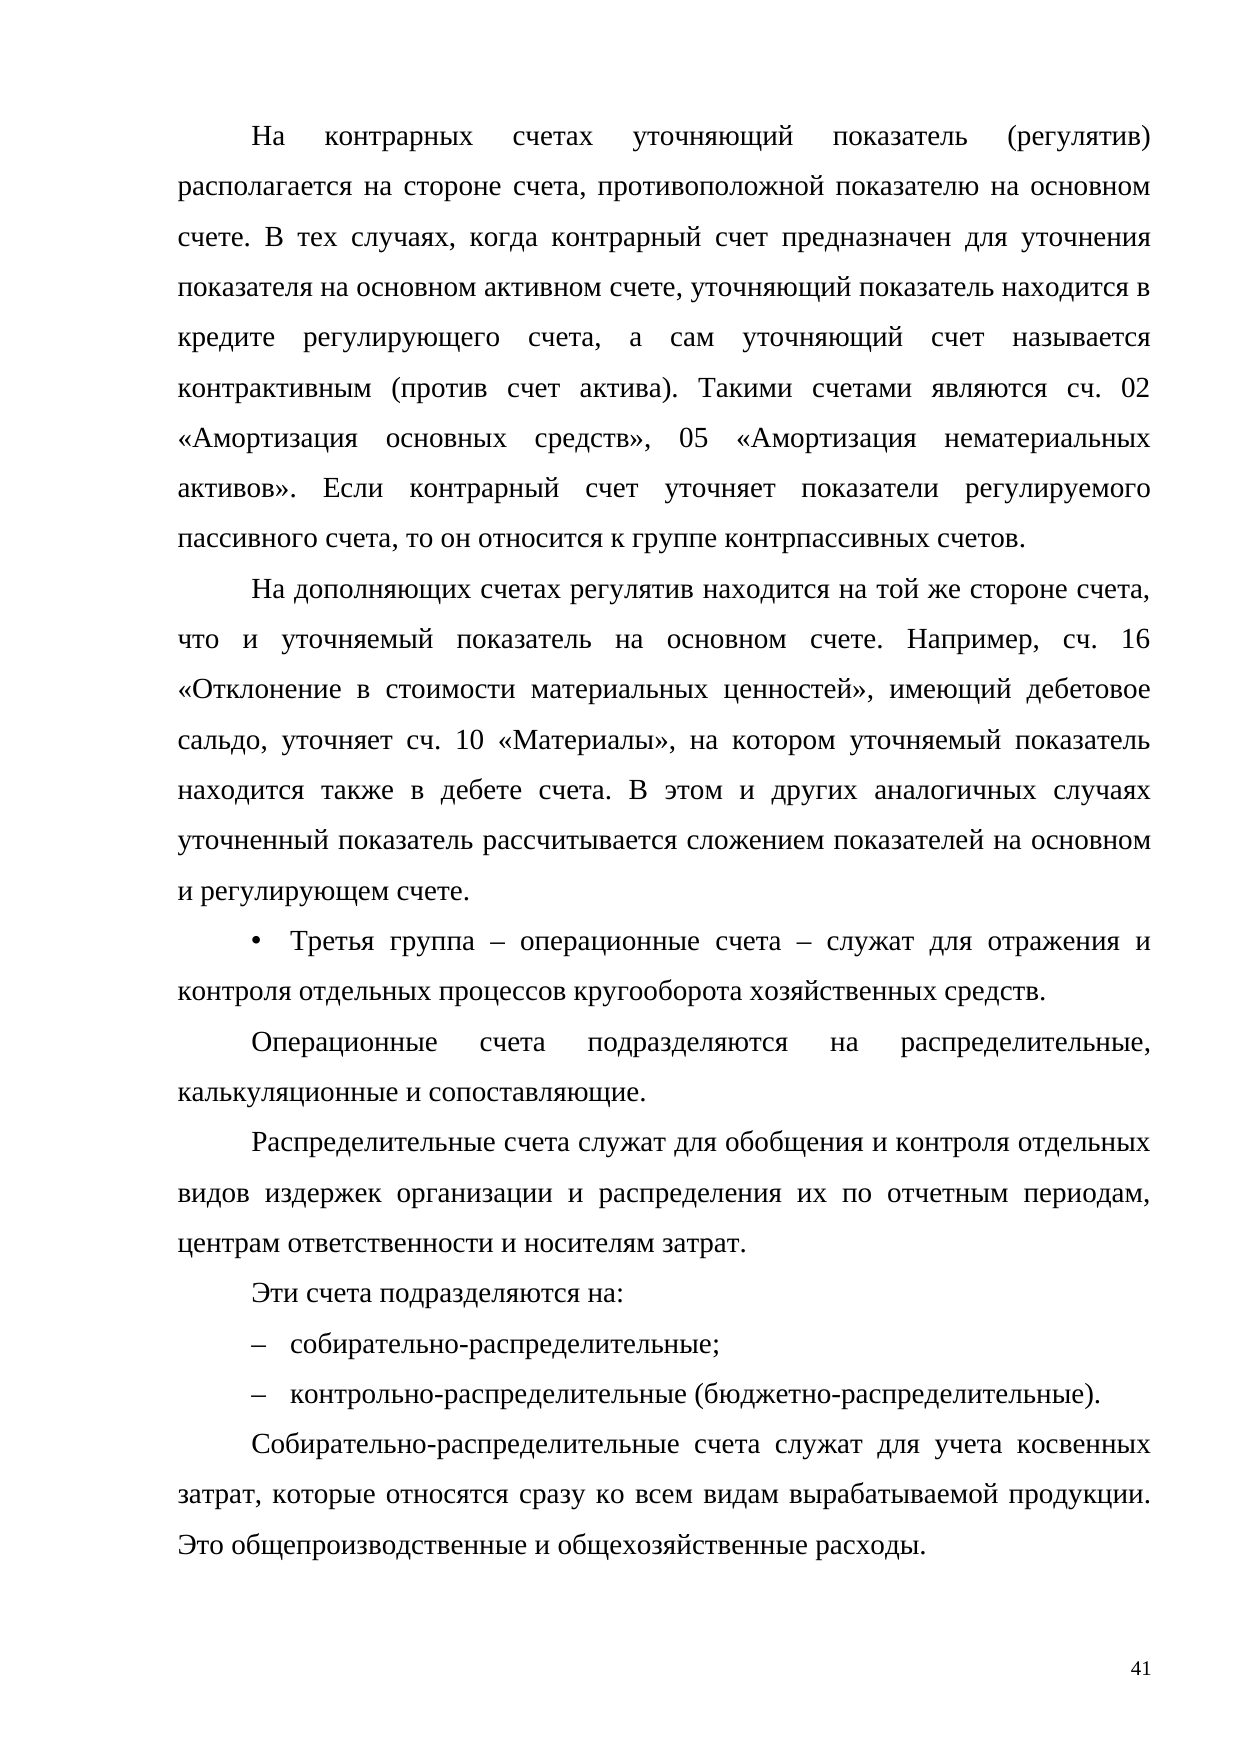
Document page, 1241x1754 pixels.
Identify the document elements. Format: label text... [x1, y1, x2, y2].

text Эти счета подразделяются на: [177, 1275, 1152, 1309]
list контрольно-распределительные (бюджетно-распределительные). [177, 1376, 1152, 1409]
list собирательно-распределительные; [177, 1326, 1152, 1359]
list Третья группа – операционные счета – служат для отражения и контроля отдельных процессов кругооборота хозяйственных средств. [177, 923, 1152, 1007]
text Распределительные счета служат для обобщения и контроля отдельных видов издержек организации и распределения их по отчетным периодам, центрам ответственности и носителям затрат. [177, 1124, 1152, 1259]
text Собирательно-распределительные счета служат для учета косвенных затрат, которые относятся сразу ко всем видам вырабатываемой продукции. Это общепроизводственные и общехозяйственные расходы. [177, 1426, 1152, 1561]
text Операционные счета подразделяются на распределительные, калькуляционные и сопоставляющие. [177, 1024, 1152, 1108]
text На дополняющих счетах регулятив находится на той же стороне счета, что и уточняемый показатель на основном счете. Например, сч. 16 «Отклонение в стоимости материальных ценностей», имеющий дебетовое сальдо, уточняет сч. 10 «Материалы», на котором уточняемый показатель находится также в дебете счета. В этом и других аналогичных случаях уточненный показатель рассчитывается сложением показателей на основном и регулирующем счете. [177, 571, 1152, 906]
text На контрарных счетах уточняющий показатель (регулятив) располагается на стороне счета, противоположной показателю на основном счете. В тех случаях, когда контрарный счет предназначен для уточнения показателя на основном активном счете, уточняющий показатель находится в кредите регулирующего счета, а сам уточняющий счет называется контрактивным (против счет актива). Такими счетами являются сч. 02 «Амортизация основных средств», 05 «Амортизация нематериальных активов». Если контрарный счет уточняет показатели регулируемого пассивного счета, то он относится к группе контрпассивных счетов. [177, 118, 1152, 554]
